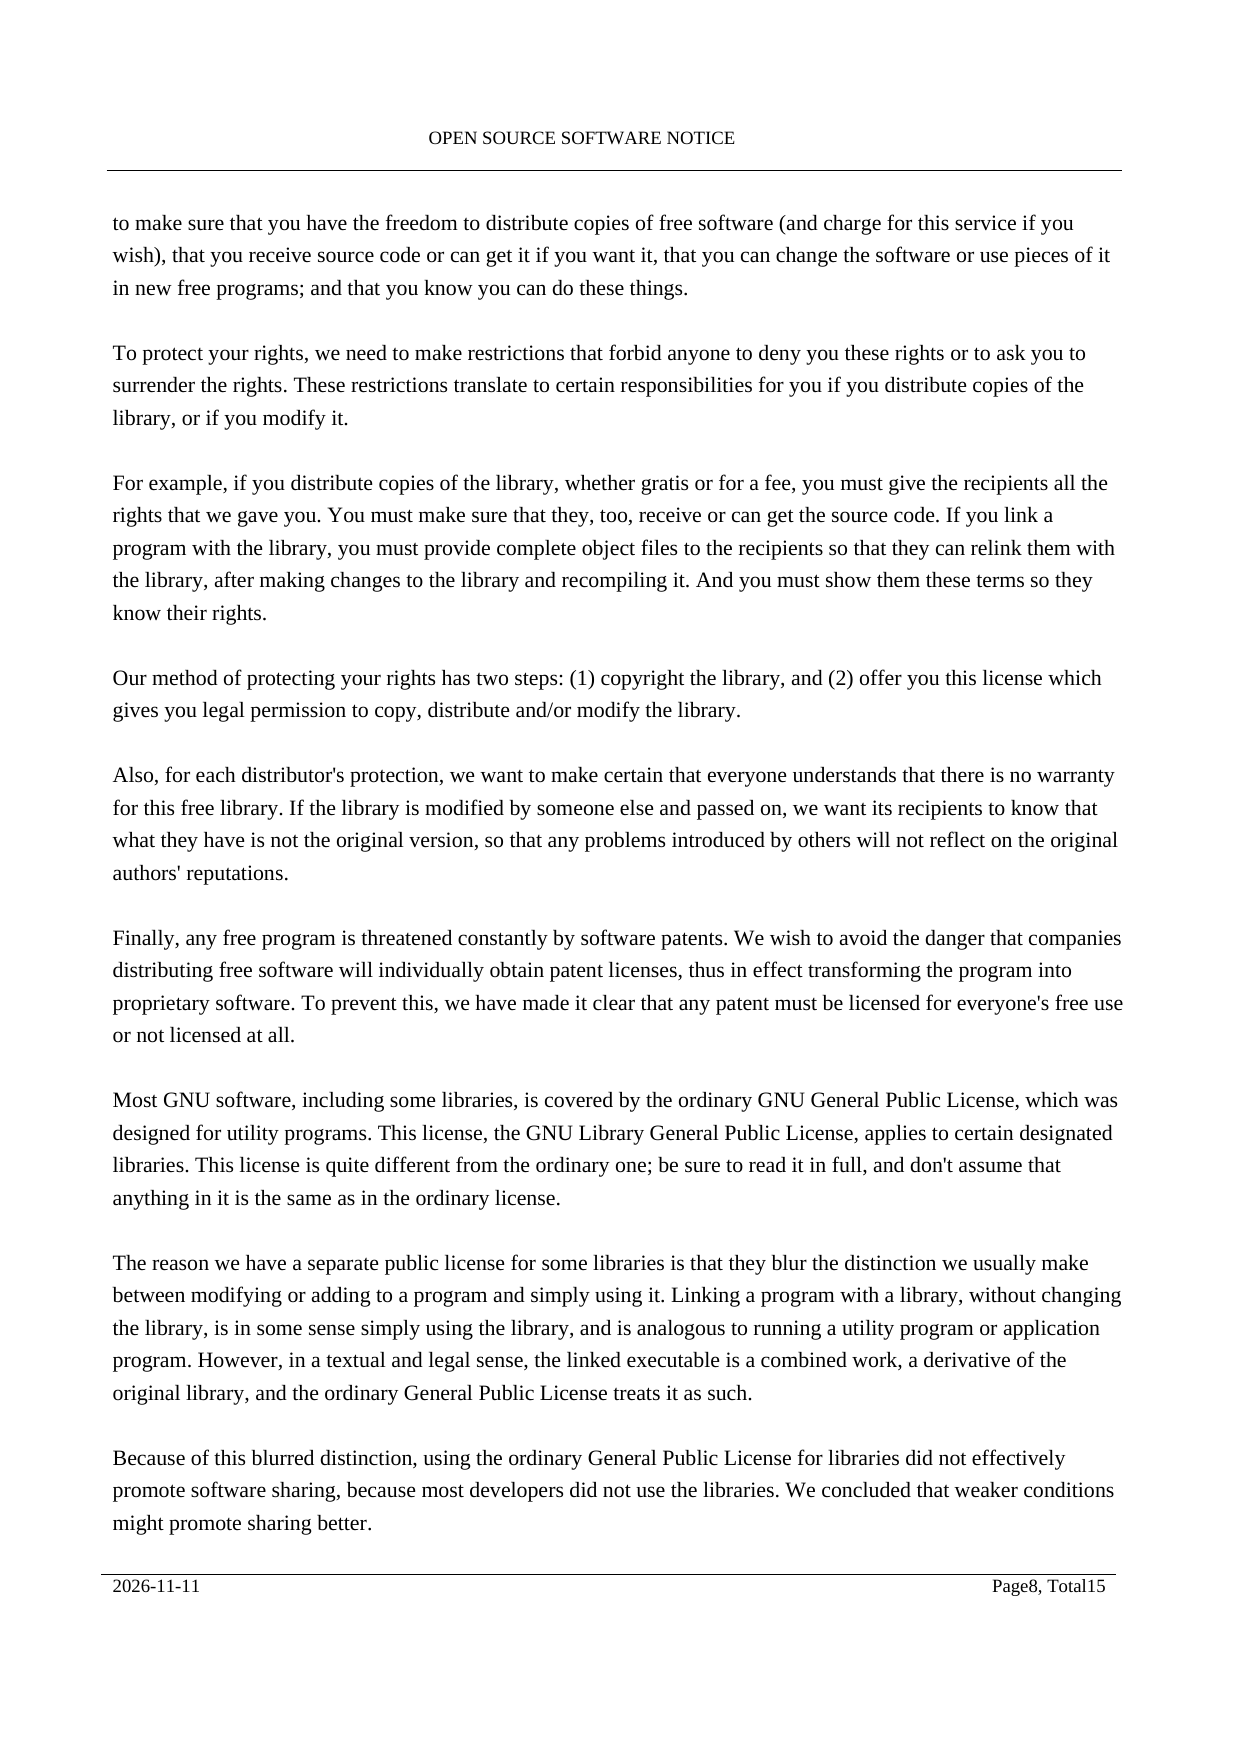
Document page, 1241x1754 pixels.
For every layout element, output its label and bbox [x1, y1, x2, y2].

text [112, 206, 1128, 1539]
